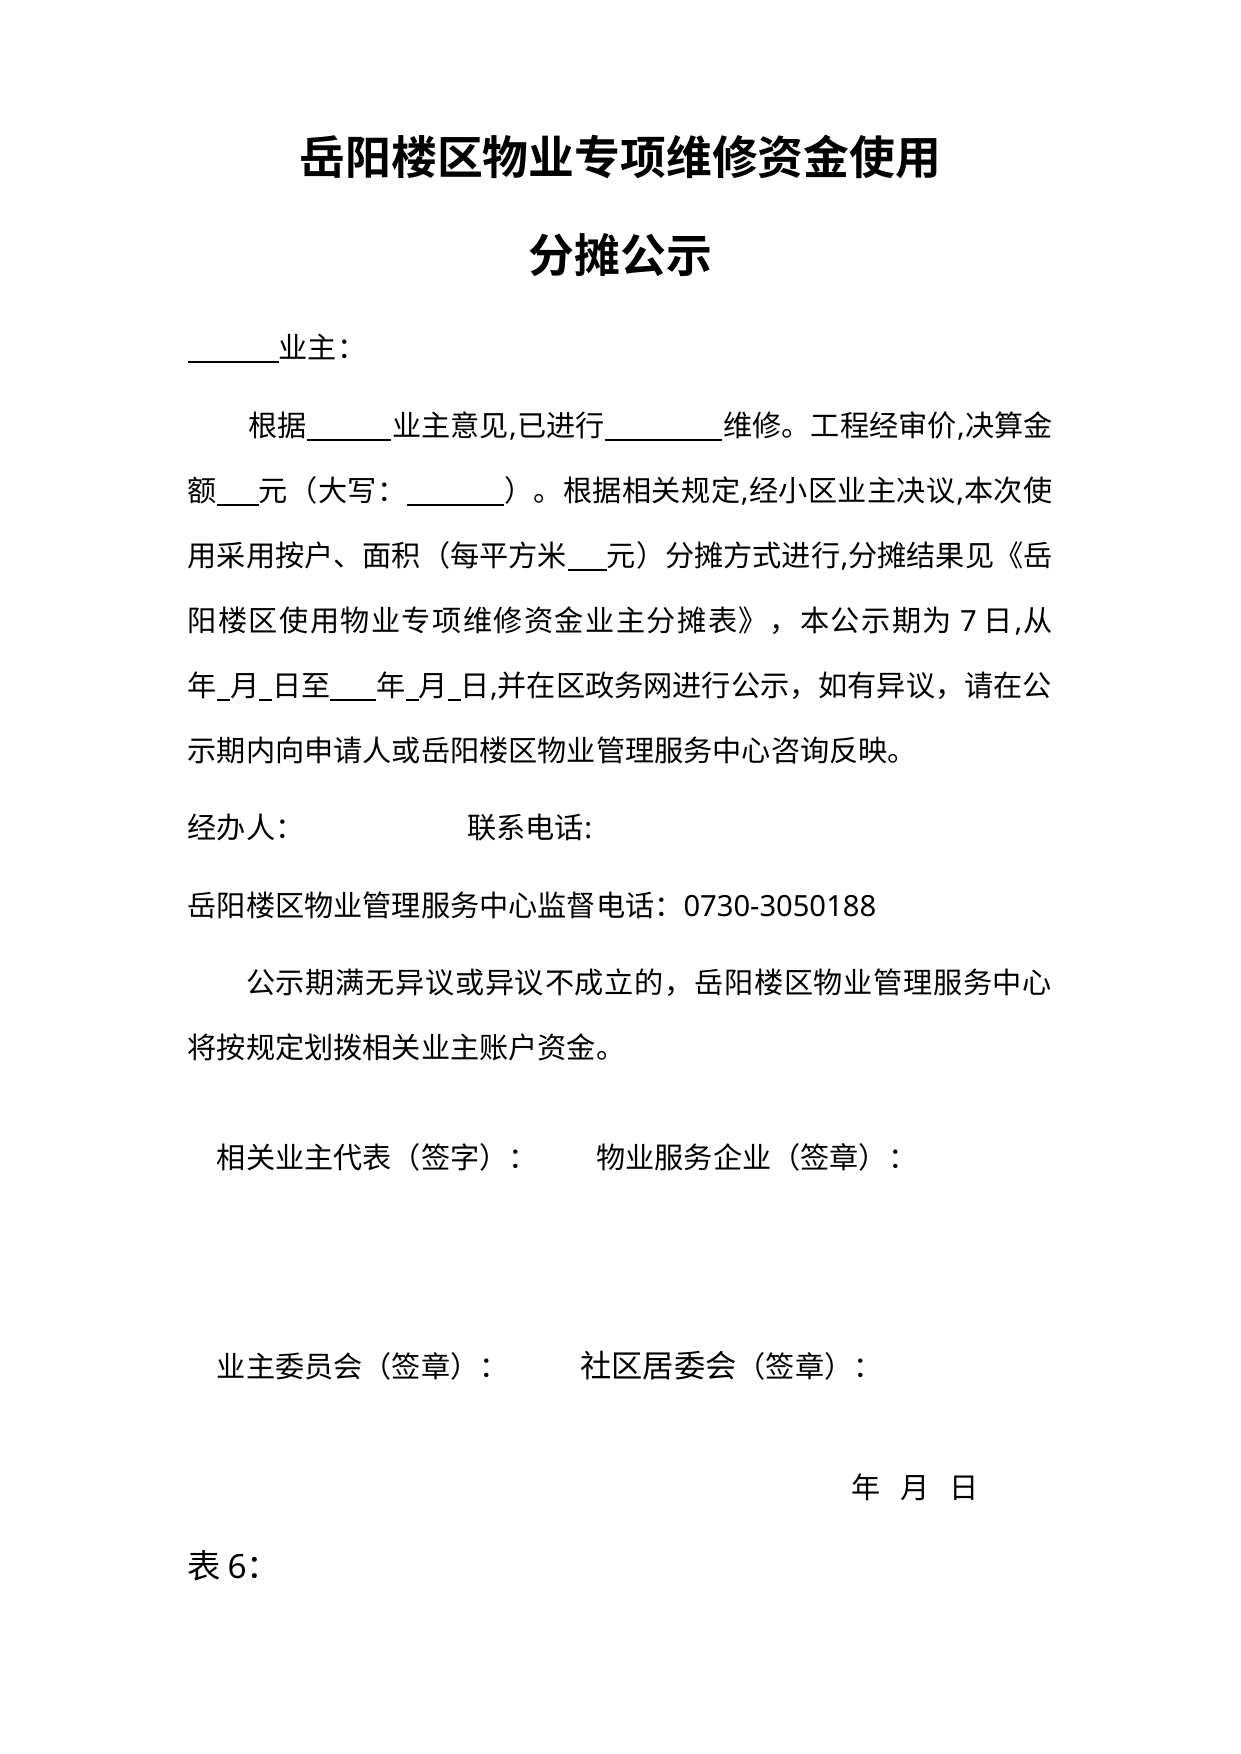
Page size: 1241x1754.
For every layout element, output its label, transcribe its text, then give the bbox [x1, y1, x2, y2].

text 相关业主代表（签字）： 物业服务企业（签章）： [187, 1124, 1053, 1189]
text 岳阳楼区物业管理服务中心监督电话：0730-3050188 [187, 871, 1053, 936]
text 公示期满无异议或异议不成立的，岳阳楼区物业管理服务中心将按规定划拨相关业主账户资金。 [187, 949, 1053, 1079]
text 年 月 日 [187, 1454, 1053, 1519]
text 经办人： 联系电话: [187, 794, 1053, 859]
text 表6： [187, 1531, 1053, 1596]
text 岳阳楼区物业专项维修资金使用 [187, 106, 1053, 204]
text 业主： [187, 314, 1053, 379]
text 根据 业主意见,已进行 维修。工程经审价,决算金额 元（大写： ）。根据相关规定,经小区业主决议,本次使用采用按户、面积（每平方米 元）分摊方式进行,分摊结果见《岳阳楼区使用物业专项维修资金业主分摊表》，本公示期为7日,从 年 月 日至 年 月 日,并在区政务网进行公示，如有异议，请在公示期内向申请人或岳阳楼区物业管理服务中心咨询反映。 [187, 391, 1053, 781]
text 分摊公示 [187, 204, 1053, 301]
text 业主委员会（签章）： 社区居委会（签章）： [187, 1331, 1053, 1396]
